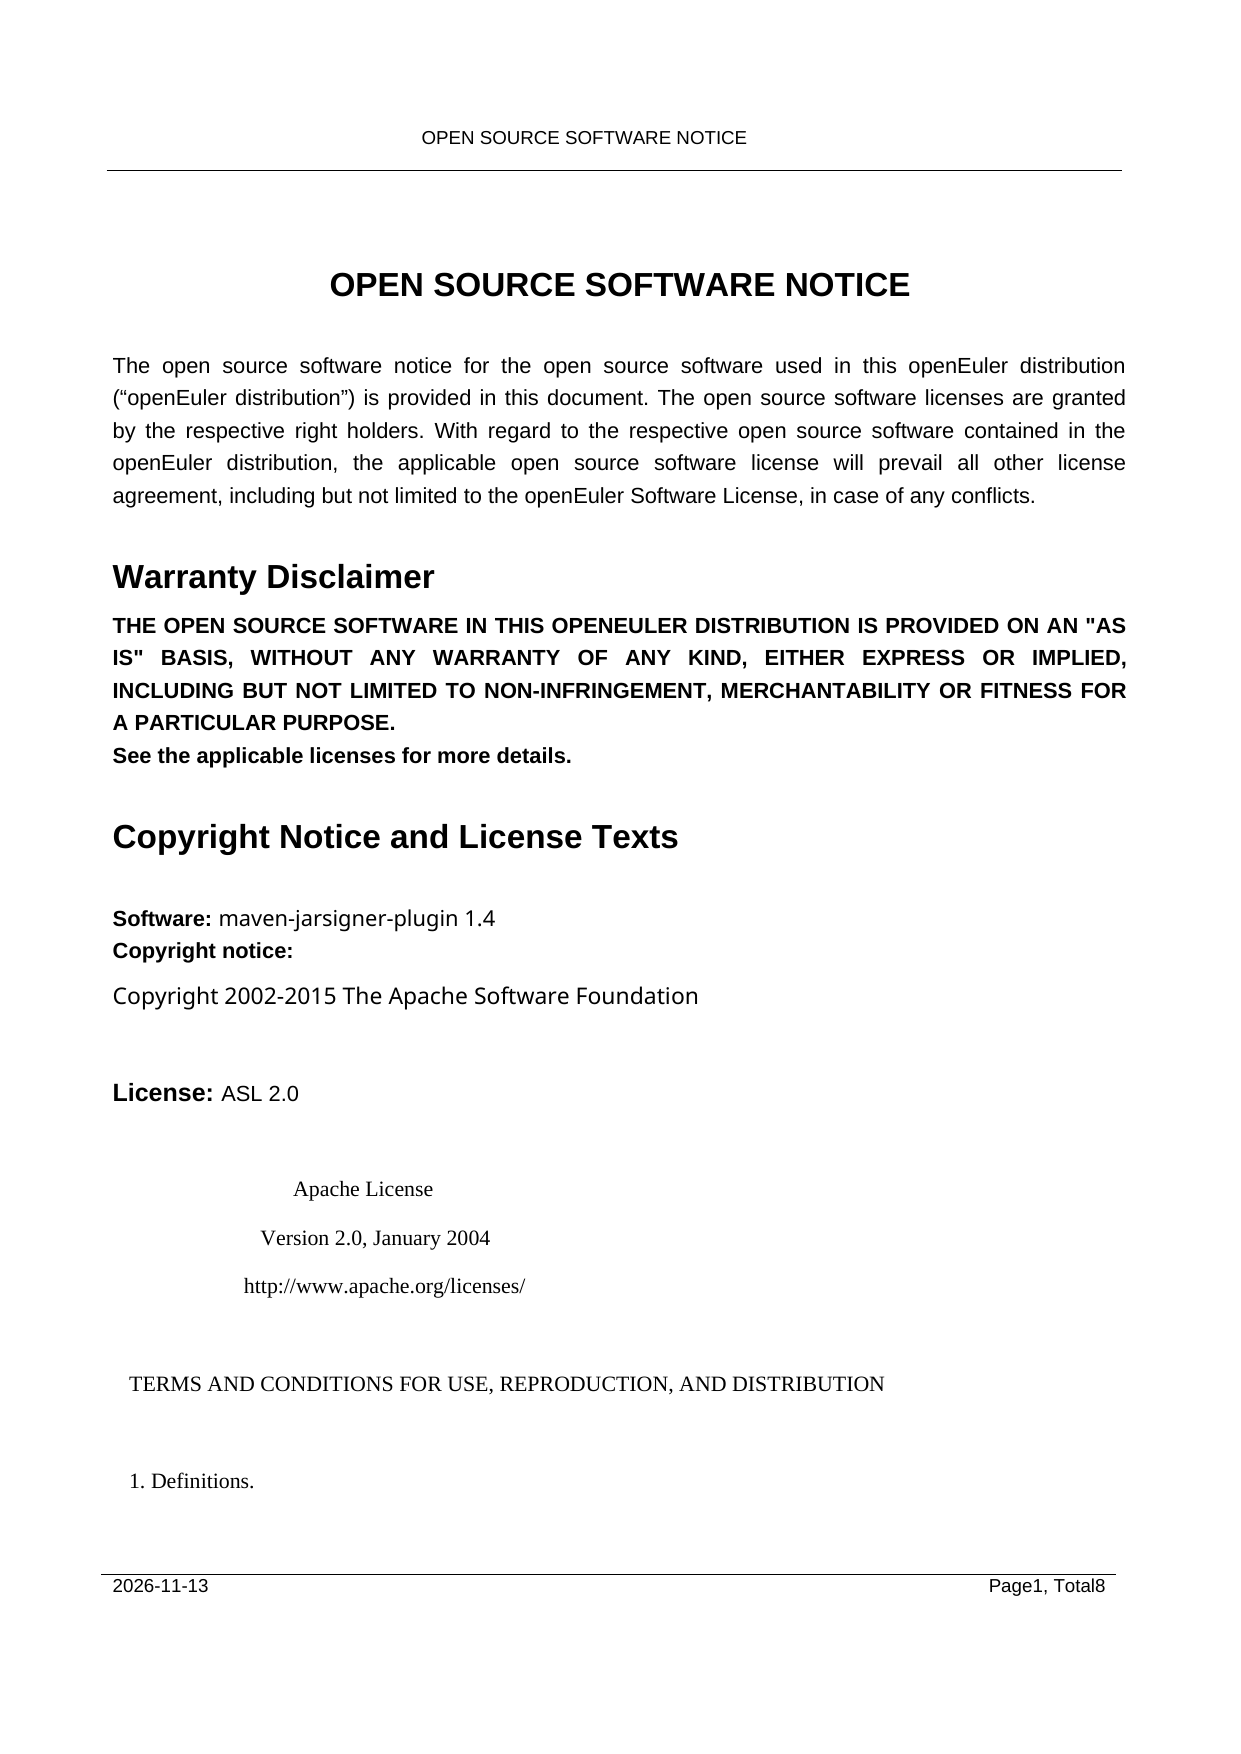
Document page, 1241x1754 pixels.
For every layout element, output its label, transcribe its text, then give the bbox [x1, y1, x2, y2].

text Copyright Notice and License Texts [112, 804, 1128, 869]
text The open source software notice for the open source software used in this openEuler distribution (“openEuler distribution”) is provided in this document. The open source software licenses are granted by the respective right holders. With regard to the respective open source software contained in the openEuler distribution, the applicable open source software license will prevail all other license agreement, including but not limited to the openEuler Software License, in case of any conflicts. [112, 349, 1128, 511]
text License: ASL 2.0 [112, 1077, 1128, 1109]
text Warranty Disclaimer [112, 544, 1128, 609]
text Copyright notice: [112, 934, 1128, 966]
text OPEN SOURCE SOFTWARE NOTICE [112, 251, 1128, 316]
text Copyright 2002-2015 The Apache Software Foundation [112, 979, 1128, 1060]
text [112, 1123, 1128, 1497]
text THE OPEN SOURCE SOFTWARE IN THIS OPENEULER DISTRIBUTION IS PROVIDED ON AN "AS IS" BASIS, WITHOUT ANY WARRANTY OF ANY KIND, EITHER EXPRESS OR IMPLIED, INCLUDING BUT NOT LIMITED TO NON-INFRINGEMENT, MERCHANTABILITY OR FITNESS FOR A PARTICULAR PURPOSE. See the applicable licenses for more details. [112, 609, 1128, 771]
text Software: maven-jarsigner-plugin 1.4 [112, 901, 1128, 934]
